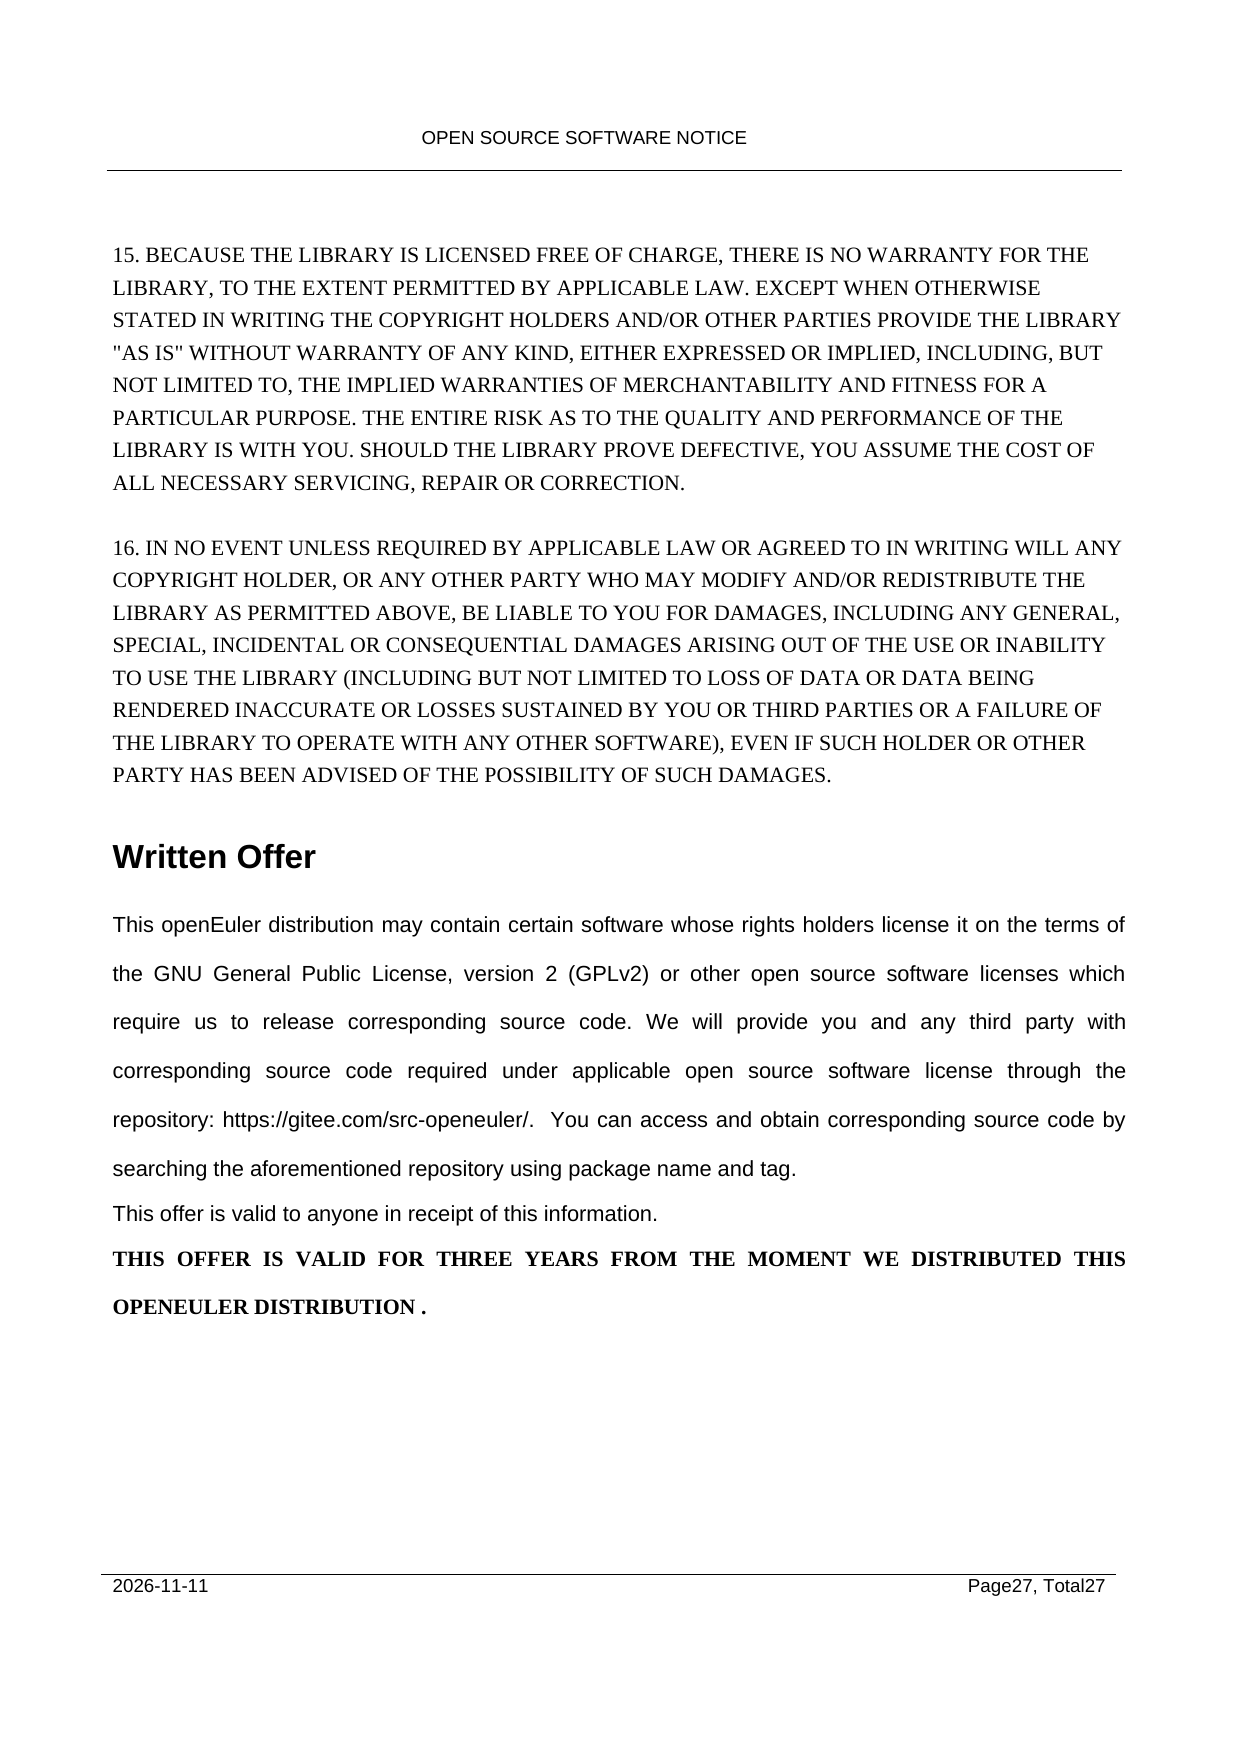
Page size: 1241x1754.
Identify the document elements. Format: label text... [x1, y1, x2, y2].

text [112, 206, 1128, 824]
text This openEuler distribution may contain certain software whose rights holders license it on the terms of the GNU General Public License, version 2 (GPLv2) or other open source software licenses which require us to release corresponding source code. We will provide you and any third party with corresponding source code required under applicable open source software license through the repository: https://gitee.com/src-openeuler/. You can access and obtain corresponding source code by searching the aforementioned repository using package name and tag. [112, 908, 1128, 1184]
text Written Offer [112, 824, 1128, 889]
text This offer is valid to anyone in receipt of this information. [112, 1197, 1128, 1229]
text THIS OFFER IS VALID FOR THREE YEARS FROM THE MOMENT WE DISTRIBUTED THIS OPENEULER DISTRIBUTION . [112, 1242, 1128, 1323]
